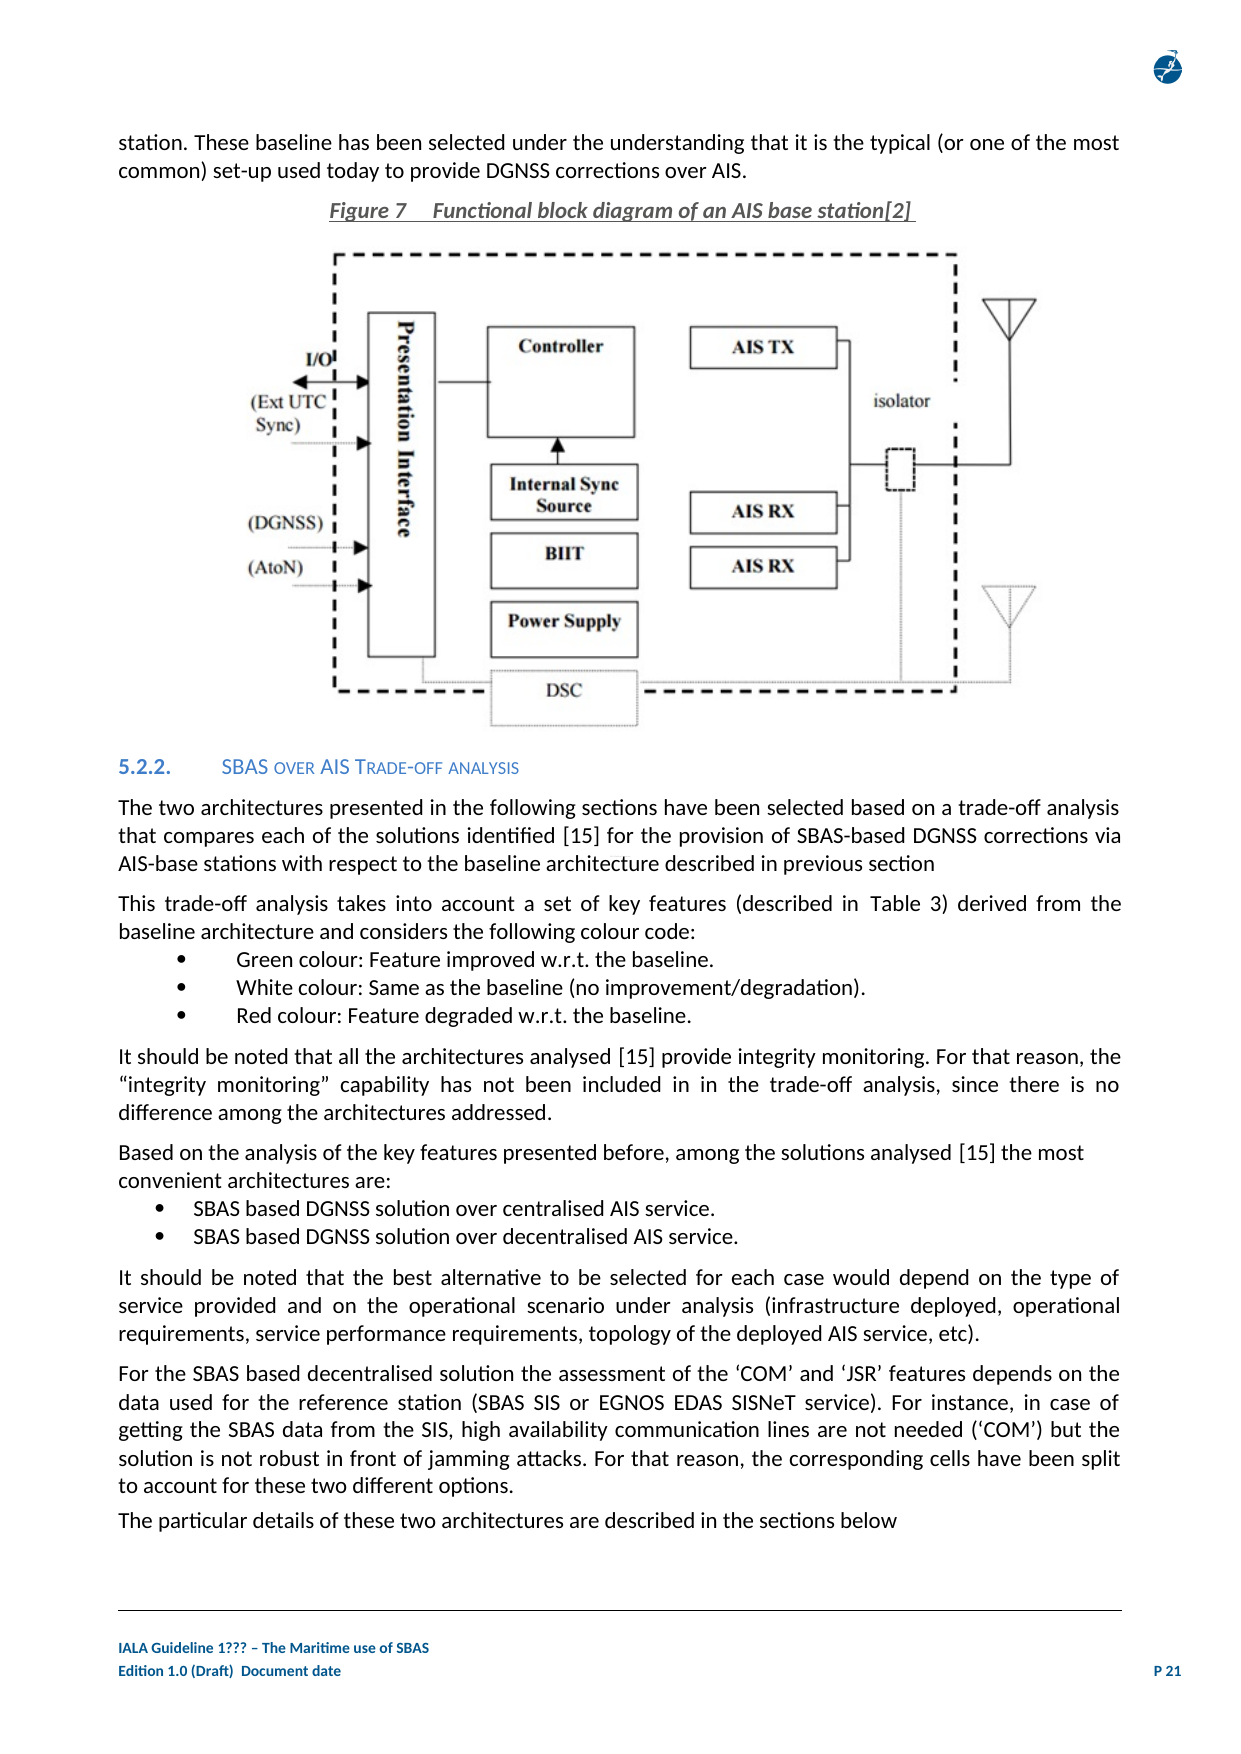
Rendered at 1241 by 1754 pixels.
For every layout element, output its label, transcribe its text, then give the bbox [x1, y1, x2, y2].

list White colour: Same as the baseline (no improvement/degradation). [177, 973, 1122, 1001]
list Green colour: Feature improved w.r.t. the baseline. [177, 945, 1122, 973]
list Red colour: Feature degraded w.r.t. the baseline. [177, 1001, 1122, 1029]
text The particular details of these two architectures are described in the sections below [118, 1506, 1122, 1534]
picture [1122, 0, 1241, 119]
text Functional block diagram of an AIS base station[2] [118, 197, 1122, 224]
text The two architectures presented in the following sections have been selected based on a trade-off analysis that compares each of the solutions identified [15] for the provision of SBAS-based DGNSS corrections via AIS-base stations with respect to the baseline architecture described in previous section [118, 793, 1122, 877]
subtitle SBAS over AIS Trade-off analysis [118, 752, 1122, 780]
text It should be noted that the best alternative to be selected for each case would depend on the type of service provided and on the operational scenario under analysis (infrastructure deployed, operational requirements, service performance requirements, topology of the deployed AIS service, etc). [118, 1263, 1122, 1347]
text It should be noted that all the architectures analysed [15] provide integrity monitoring. For that reason, the “integrity monitoring” capability has not been included in in the trade-off analysis, since there is no difference among the architectures addressed. [118, 1042, 1122, 1126]
picture [225, 237, 1053, 740]
text This trade-off analysis takes into account a set of key features (described in Table 3) derived from the baseline architecture and considers the following colour code: [118, 889, 1122, 945]
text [118, 128, 1122, 184]
text Based on the analysis of the key features presented before, among the solutions analysed [15] the most convenient architectures are: [118, 1138, 1122, 1194]
list SBAS based DGNSS solution over decentralised AIS service. [156, 1222, 1122, 1251]
list SBAS based DGNSS solution over centralised AIS service. [156, 1194, 1122, 1222]
text For the SBAS based decentralised solution the assessment of the ‘COM’ and ‘JSR’ features depends on the data used for the reference station (SBAS SIS or EGNOS EDAS SISNeT service). For instance, in case of getting the SBAS data from the SIS, high availability communication lines are not needed (‘COM’) but the solution is not robust in front of jamming attacks. For that reason, the corresponding cells have been split to account for these two different options. [118, 1359, 1122, 1500]
